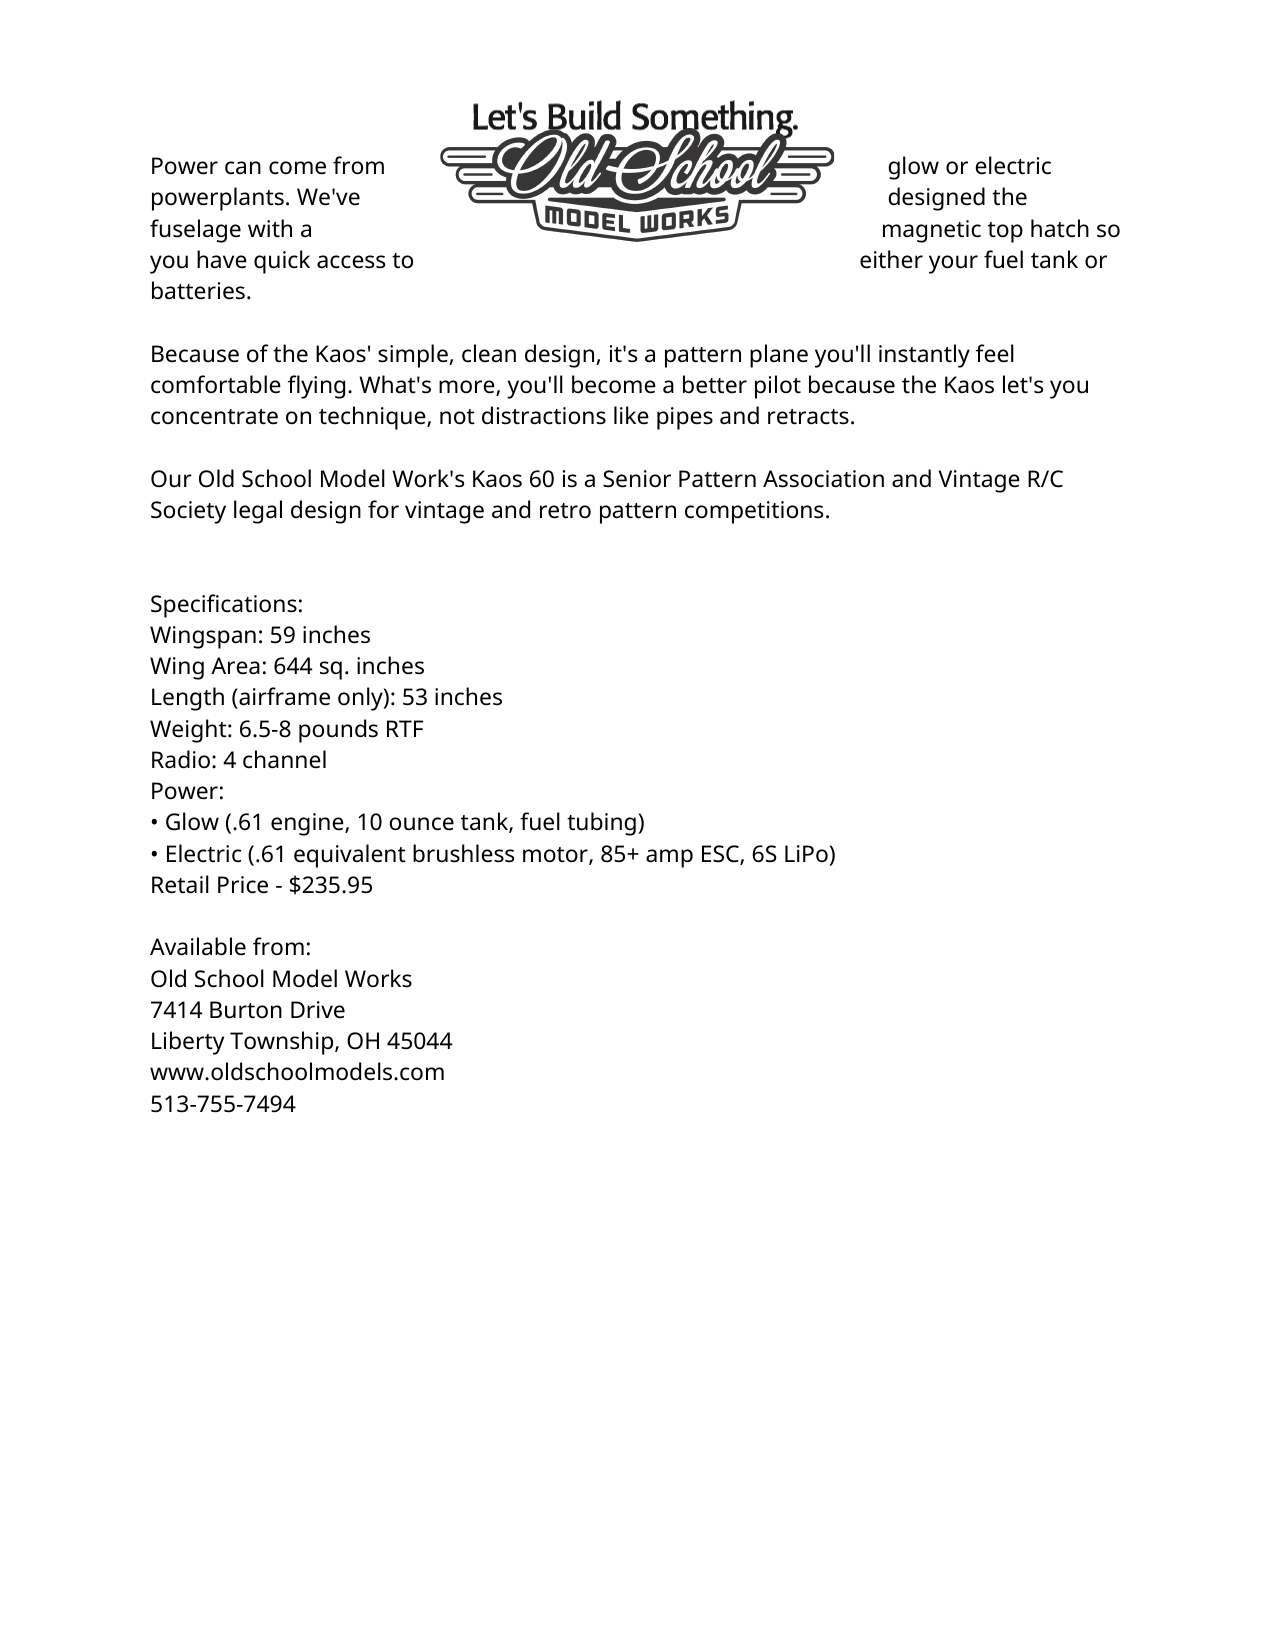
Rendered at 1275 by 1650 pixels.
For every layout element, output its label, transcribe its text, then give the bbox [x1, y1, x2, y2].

text Radio: 4 channel [150, 744, 1125, 775]
text www.oldschoolmodels.com [150, 1056, 1125, 1087]
text Retail Price - $235.95 [150, 869, 1125, 900]
text Weight: 6.5-8 pounds RTF [150, 712, 1125, 744]
text Wingspan: 59 inches [150, 619, 1125, 650]
text Specifications: [150, 587, 1125, 619]
text 513-755-7494 [150, 1087, 1125, 1119]
text • Electric (.61 equivalent brushless motor, 85+ amp ESC, 6S LiPo) [150, 837, 1125, 869]
text Available from: [150, 931, 1125, 962]
picture [412, 45, 863, 242]
text Liberty Township, OH 45044 [150, 1025, 1125, 1056]
text • Glow (.61 engine, 10 ounce tank, fuel tubing) [150, 806, 1125, 837]
text Length (airframe only): 53 inches [150, 681, 1125, 712]
text Power: [150, 775, 1125, 806]
text Because of the Kaos' simple, clean design, it's a pattern plane you'll instantly feel comfortable flying. What's more, you'll become a better pilot because the Kaos let's you concentrate on technique, not distractions like pipes and retracts. [150, 337, 1125, 431]
text 7414 Burton Drive [150, 994, 1125, 1025]
text Old School Model Works [150, 962, 1125, 994]
text Power can come from glow or electric powerplants. We've designed the fuselage with a magnetic top hatch so you have quick access to either your fuel tank or batteries. [150, 150, 1125, 306]
text Wing Area: 644 sq. inches [150, 650, 1125, 681]
text Our Old School Model Work's Kaos 60 is a Senior Pattern Association and Vintage R/C Society legal design for vintage and retro pattern competitions. [150, 462, 1125, 525]
